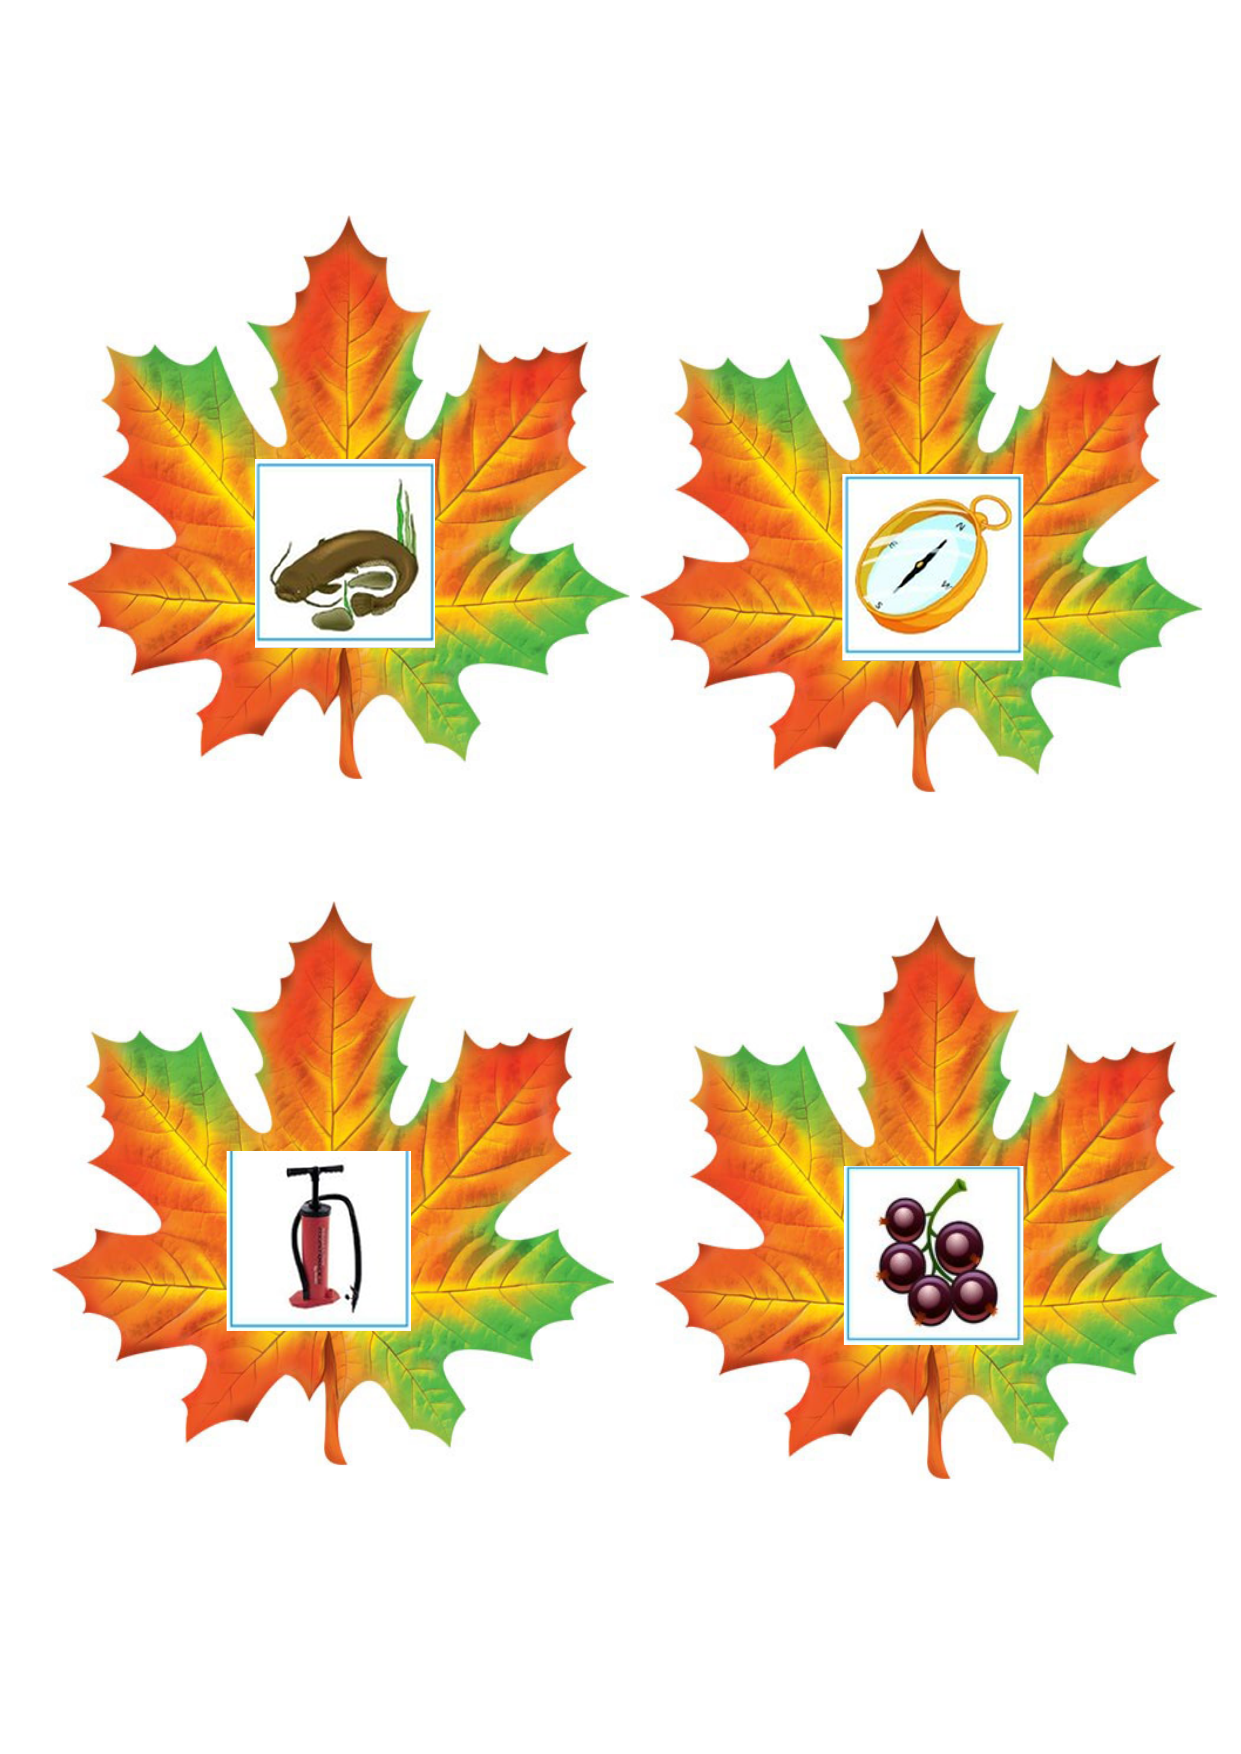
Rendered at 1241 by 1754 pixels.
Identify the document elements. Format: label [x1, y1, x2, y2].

picture [640, 219, 1203, 803]
picture [655, 906, 1218, 1490]
picture [67, 207, 630, 790]
picture [52, 892, 614, 1476]
